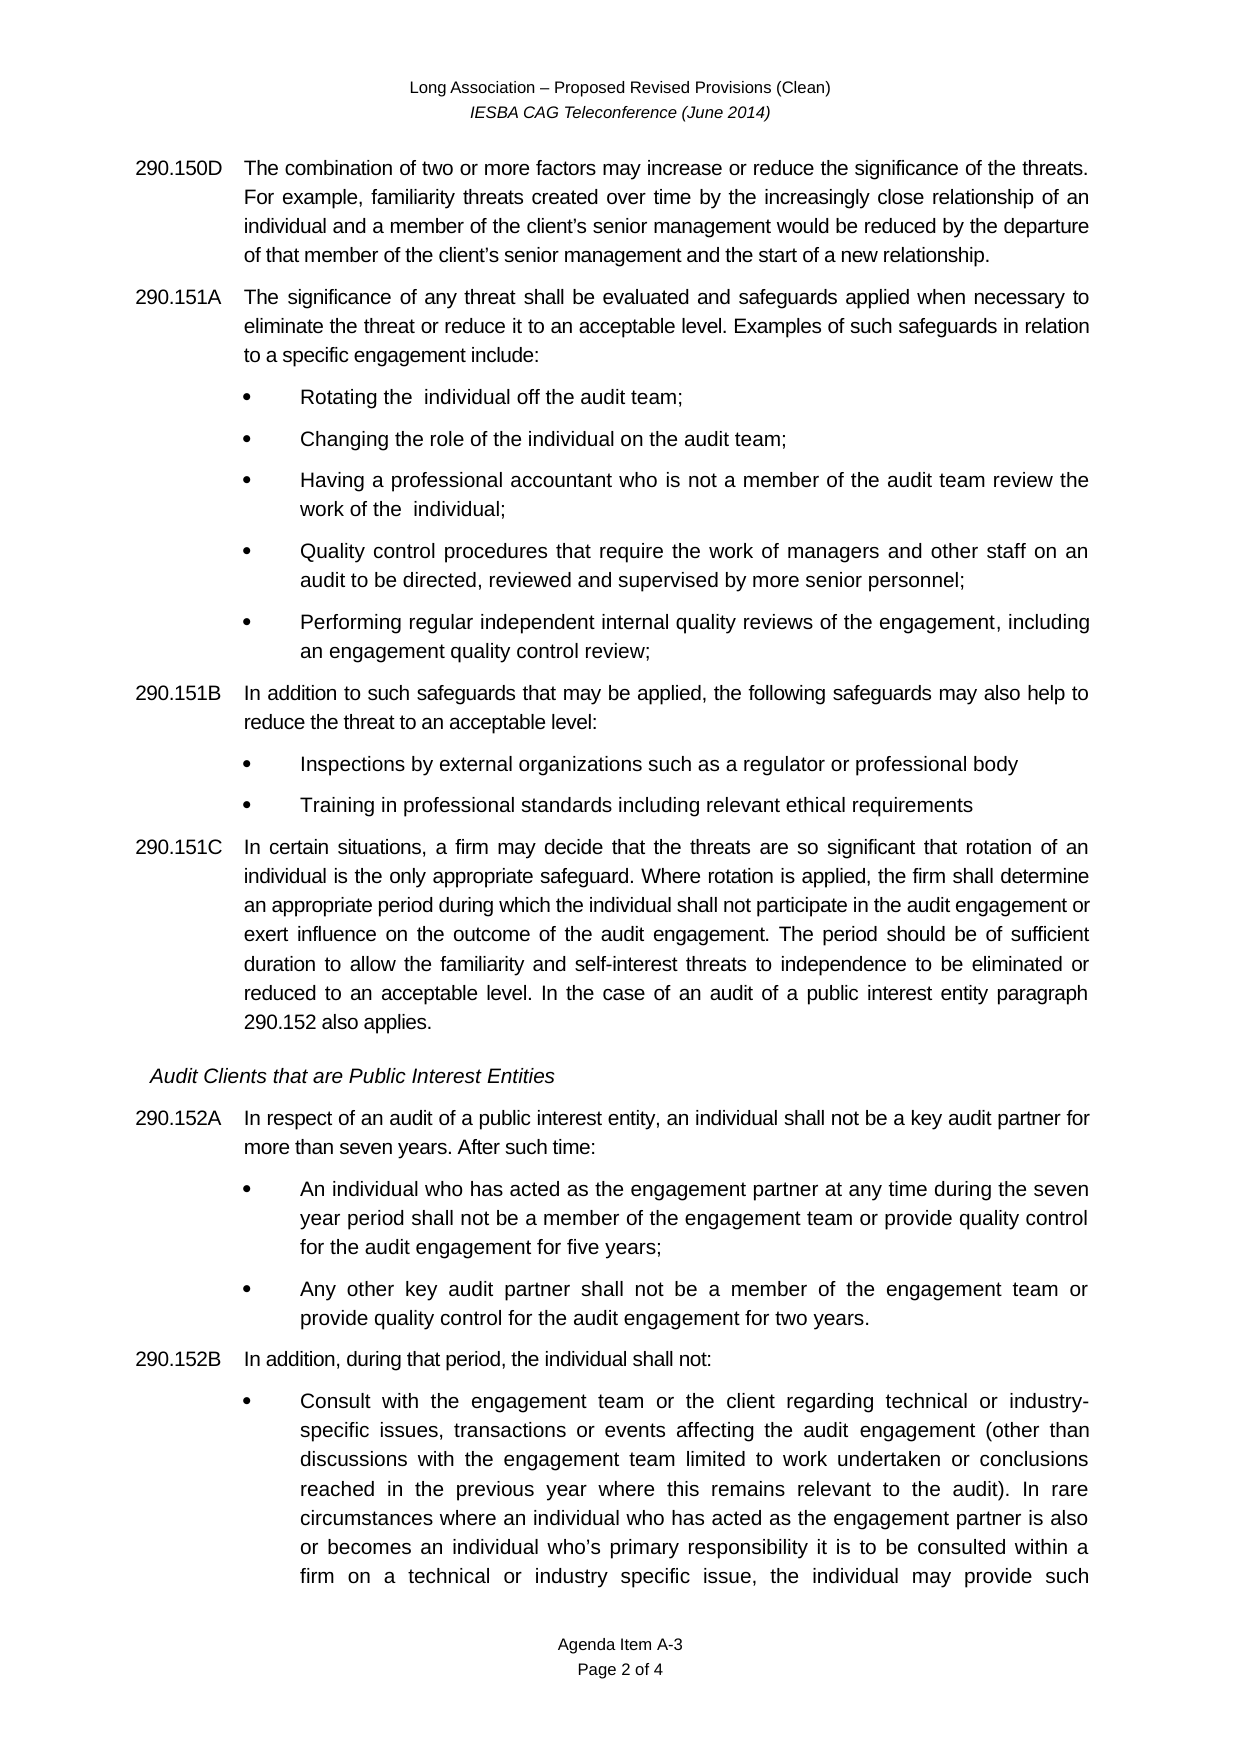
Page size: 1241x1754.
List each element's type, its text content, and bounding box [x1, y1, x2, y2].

text 290.151C In certain situations, a firm may decide that the threats are so significant that rotation of an individual is the only appropriate safeguard. Where rotation is applied, the firm shall determine an appropriate period during which the individual shall not participate in the audit engagement or exert influence on the outcome of the audit engagement. The period should be of sufficient duration to allow the familiarity and self-interest threats to independence to be eliminated or reduced to an acceptable level. In the case of an audit of a public interest entity paragraph 290.152 also applies. [135, 831, 1090, 1035]
list Quality control procedures that require the work of managers and other staff on an audit to be directed, reviewed and supervised by more senior personnel; [243, 535, 1090, 593]
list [243, 1385, 1090, 1589]
text 290.152B In addition, during that period, the individual shall not: [135, 1343, 1090, 1373]
text 290.152A In respect of an audit of a public interest entity, an individual shall not be a key audit partner for more than seven years. After such time: [135, 1102, 1090, 1160]
text Audit Clients that are Public Interest Entities [150, 1060, 1090, 1089]
list Having a professional accountant who is not a member of the audit team review the work of the individual; [243, 464, 1090, 523]
list Inspections by external organizations such as a regulator or professional body [243, 748, 1090, 777]
list Rotating the individual off the audit team; [243, 381, 1090, 410]
text 290.150D The combination of two or more factors may increase or reduce the significance of the threats. For example, familiarity threats created over time by the increasingly close relationship of an individual and a member of the client’s senior management would be reduced by the departure of that member of the client’s senior management and the start of a new relationship. [135, 152, 1090, 268]
list Performing regular independent internal quality reviews of the engagement, including an engagement quality control review; [243, 606, 1090, 664]
text 290.151A The significance of any threat shall be evaluated and safeguards applied when necessary to eliminate the threat or reduce it to an acceptable level. Examples of such safeguards in relation to a specific engagement include: [135, 281, 1090, 368]
text 290.151B In addition to such safeguards that may be applied, the following safeguards may also help to reduce the threat to an acceptable level: [135, 677, 1090, 735]
list Training in professional standards including relevant ethical requirements [243, 789, 1090, 818]
list Any other key audit partner shall not be a member of the engagement team or provide quality control for the audit engagement for two years. [243, 1273, 1090, 1331]
list An individual who has acted as the engagement partner at any time during the seven year period shall not be a member of the engagement team or provide quality control for the audit engagement for five years; [243, 1173, 1090, 1260]
list Changing the role of the individual on the audit team; [243, 423, 1090, 452]
